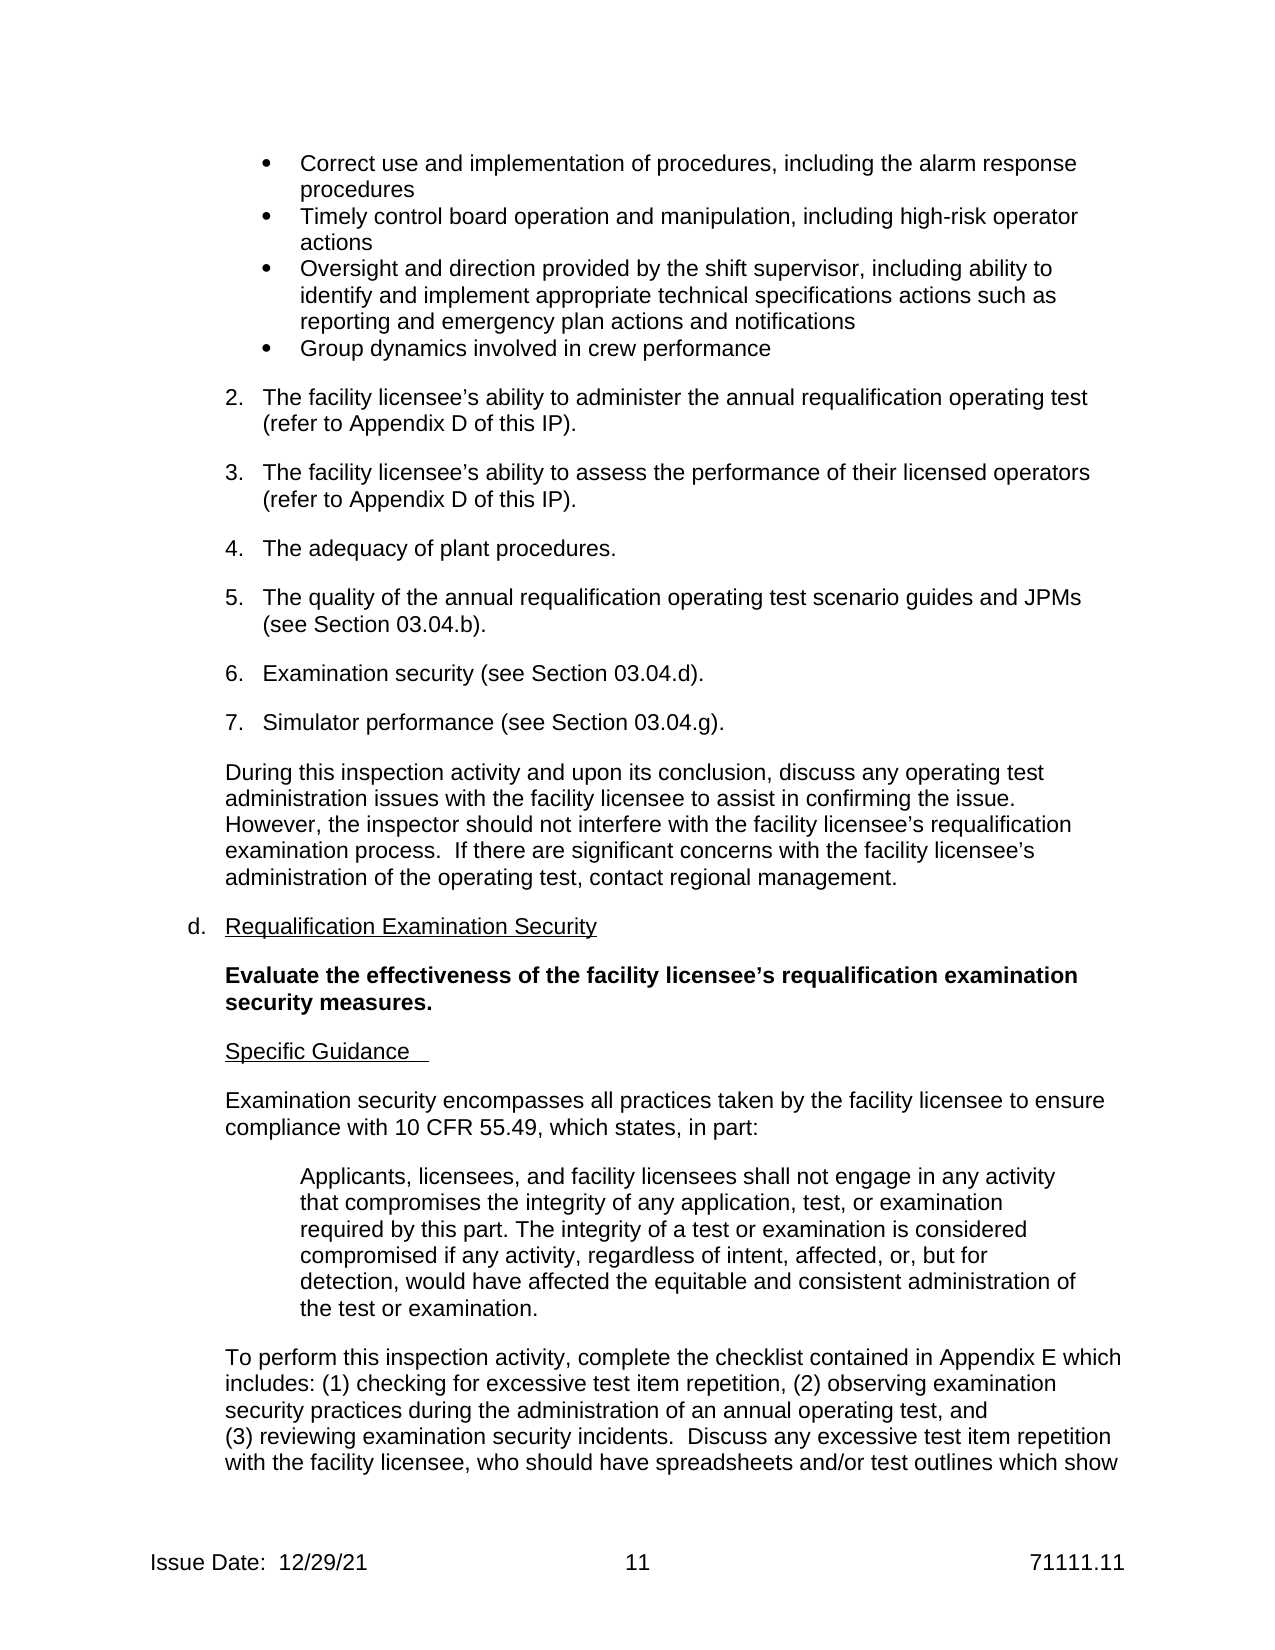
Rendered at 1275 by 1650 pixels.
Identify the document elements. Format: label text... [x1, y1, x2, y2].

list The facility licensee’s ability to administer the annual requalification operating test (refer to Appendix D of this IP). [225, 384, 1125, 436]
list Requalification Examination Security [187, 913, 1125, 939]
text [225, 1344, 1125, 1476]
text Evaluate the effectiveness of the facility licensee’s requalification examination security measures. [225, 962, 1125, 1015]
text Applicants, licensees, and facility licensees shall not engage in any activity that compromises the integrity of any application, test, or examination required by this part. The integrity of a test or examination is considered compromised if any activity, regardless of intent, affected, or, but for detection, would have affected the equitable and consistent administration of the test or examination. [300, 1163, 1087, 1321]
list Group dynamics involved in crew performance [262, 334, 1125, 361]
list Timely control board operation and manipulation, including high-risk operator actions [262, 203, 1125, 255]
list Examination security (see Section 03.04.d). [225, 660, 1125, 686]
list Oversight and direction provided by the shift supervisor, including ability to identify and implement appropriate technical specifications actions such as reporting and emergency plan actions and notifications [262, 255, 1125, 334]
list The adequacy of plant procedures. [225, 535, 1125, 561]
list The quality of the annual requalification operating test scenario guides and JPMs (see Section 03.04.b). [225, 584, 1125, 637]
text Examination security encompasses all practices taken by the facility licensee to ensure compliance with 10 CFR 55.49, which states, in part: [225, 1087, 1125, 1140]
list The facility licensee’s ability to assess the performance of their licensed operators (refer to Appendix D of this IP). [225, 459, 1125, 512]
list Correct use and implementation of procedures, including the alarm response procedures [262, 150, 1125, 203]
text Specific Guidance [225, 1038, 1125, 1064]
list Simulator performance (see Section 03.04.g). [225, 709, 1125, 736]
text During this inspection activity and upon its conclusion, discuss any operating test administration issues with the facility licensee to assist in confirming the issue. However, the inspector should not interfere with the facility licensee’s requalification examination process. If there are significant concerns with the facility licensee’s administration of the operating test, contact regional management. [225, 758, 1125, 890]
